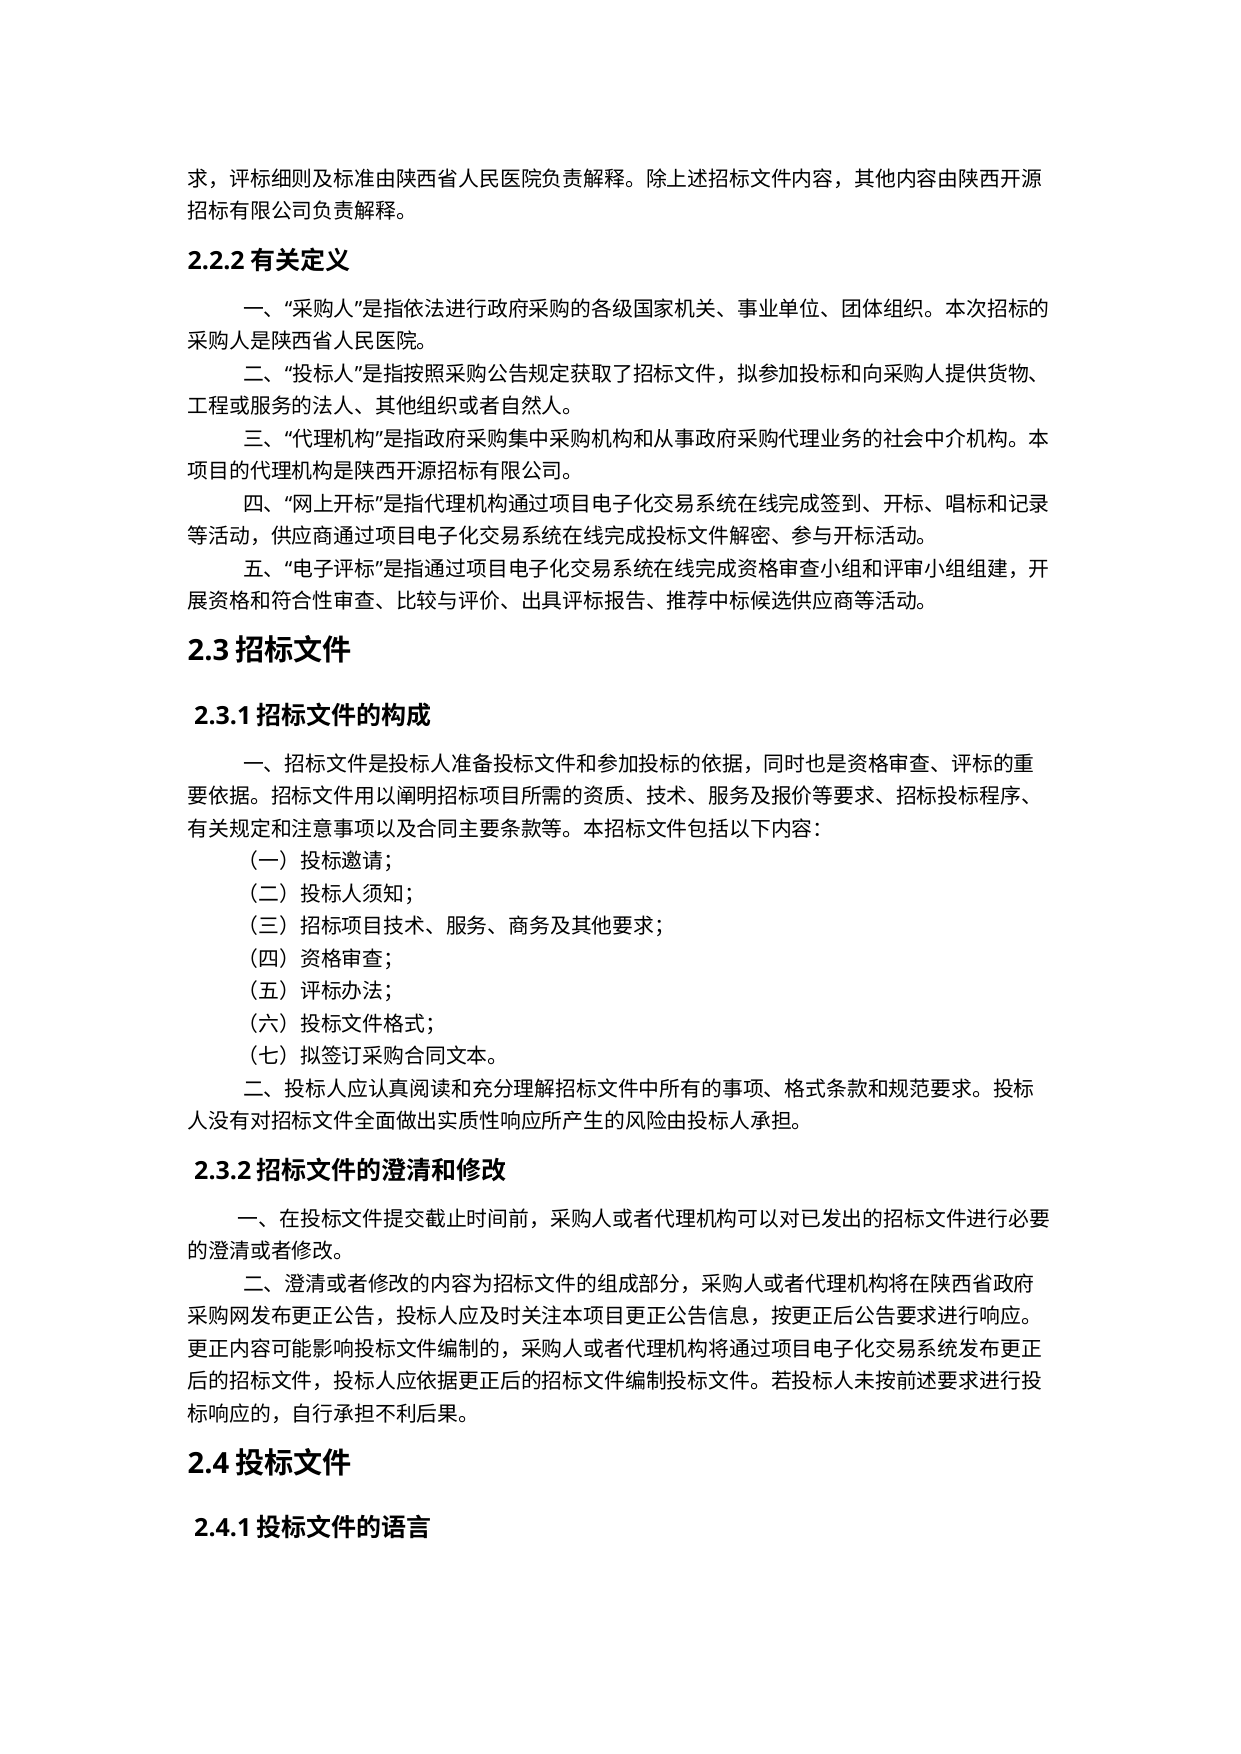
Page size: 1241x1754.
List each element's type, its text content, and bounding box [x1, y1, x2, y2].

text 2.4.1投标文件的语言 [187, 1494, 1053, 1559]
text （五）评标办法； [187, 974, 1053, 1007]
text 二、投标人应认真阅读和充分理解招标文件中所有的事项、格式条款和规范要求。投标人没有对招标文件全面做出实质性响应所产生的风险由投标人承担。 [187, 1072, 1053, 1137]
text 一、“采购人”是指依法进行政府采购的各级国家机关、事业单位、团体组织。本次招标的采购人是陕西省人民医院。 [187, 292, 1053, 357]
text 四、“网上开标”是指代理机构通过项目电子化交易系统在线完成签到、开标、唱标和记录等活动，供应商通过项目电子化交易系统在线完成投标文件解密、参与开标活动。 [187, 487, 1053, 552]
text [187, 162, 1053, 227]
text 三、“代理机构”是指政府采购集中采购机构和从事政府采购代理业务的社会中介机构。本项目的代理机构是陕西开源招标有限公司。 [187, 422, 1053, 487]
text 一、在投标文件提交截止时间前，采购人或者代理机构可以对已发出的招标文件进行必要的澄清或者修改。 [187, 1202, 1053, 1267]
text （二）投标人须知； [187, 877, 1053, 909]
text （一）投标邀请； [187, 844, 1053, 877]
text 一、招标文件是投标人准备投标文件和参加投标的依据，同时也是资格审查、评标的重要依据。招标文件用以阐明招标项目所需的资质、技术、服务及报价等要求、招标投标程序、有关规定和注意事项以及合同主要条款等。本招标文件包括以下内容： [187, 747, 1053, 844]
text 2.4投标文件 [187, 1429, 1053, 1494]
text 二、“投标人”是指按照采购公告规定获取了招标文件，拟参加投标和向采购人提供货物、工程或服务的法人、其他组织或者自然人。 [187, 357, 1053, 422]
text （七）拟签订采购合同文本。 [187, 1039, 1053, 1072]
text （三）招标项目技术、服务、商务及其他要求； [187, 909, 1053, 942]
text 2.3.2招标文件的澄清和修改 [187, 1137, 1053, 1202]
text 2.3招标文件 [187, 617, 1053, 682]
text （六）投标文件格式； [187, 1007, 1053, 1039]
text 2.3.1招标文件的构成 [187, 682, 1053, 747]
text 二、澄清或者修改的内容为招标文件的组成部分，采购人或者代理机构将在陕西省政府采购网发布更正公告，投标人应及时关注本项目更正公告信息，按更正后公告要求进行响应。更正内容可能影响投标文件编制的，采购人或者代理机构将通过项目电子化交易系统发布更正后的招标文件，投标人应依据更正后的招标文件编制投标文件。若投标人未按前述要求进行投标响应的，自行承担不利后果。 [187, 1267, 1053, 1429]
text 五、“电子评标”是指通过项目电子化交易系统在线完成资格审查小组和评审小组组建，开展资格和符合性审查、比较与评价、出具评标报告、推荐中标候选供应商等活动。 [187, 552, 1053, 617]
text （四）资格审查； [187, 942, 1053, 974]
text 2.2.2有关定义 [187, 227, 1053, 292]
